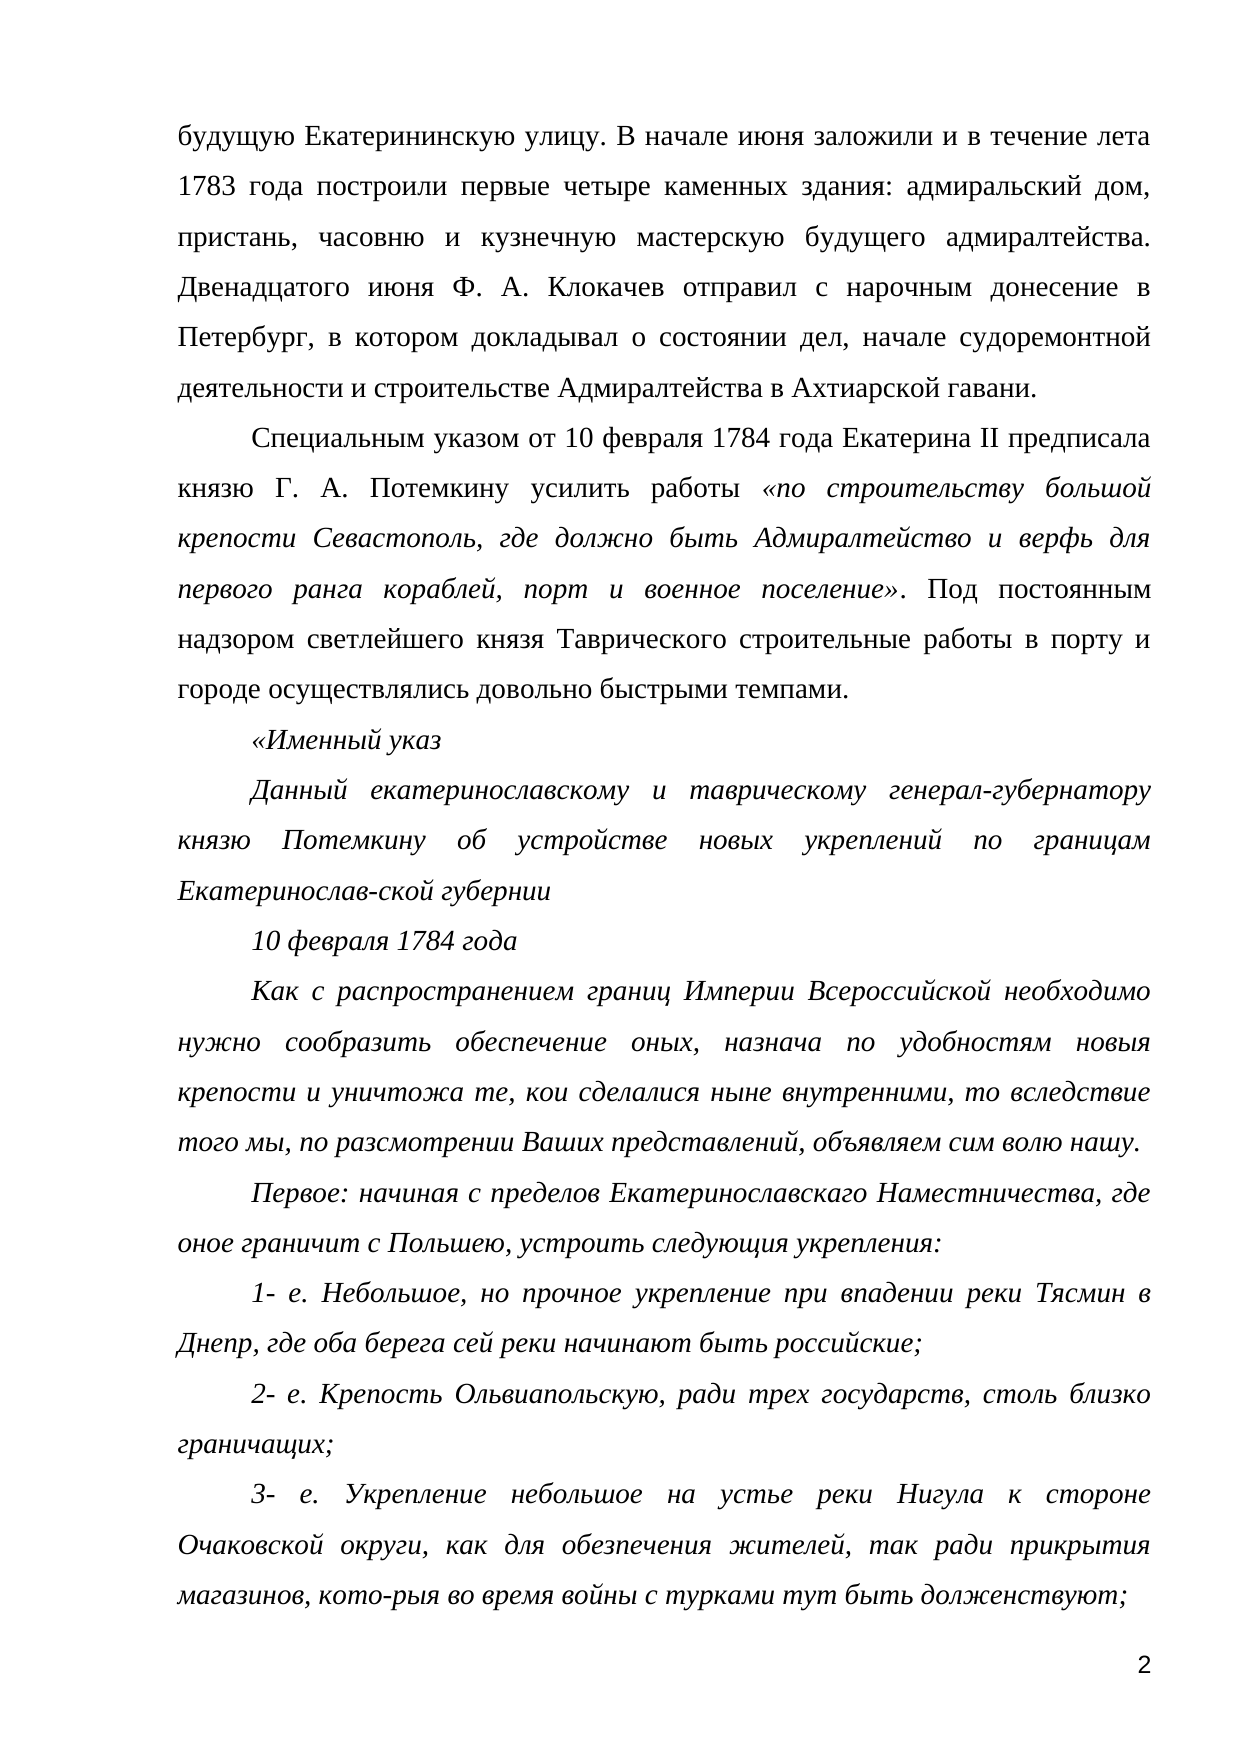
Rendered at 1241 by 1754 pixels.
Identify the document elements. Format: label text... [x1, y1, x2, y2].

text 1- е. Небольшое, но прочное укрепление при впадении реки Тясмин в Днепр, где оба берега сей реки начинают быть российские; [177, 1275, 1152, 1359]
text Специальным указом от 10 февраля 1784 года Екатерина II предписала князю Г. А. Потемкину усилить работы «по строительству большой крепости Севастополь, где должно быть Адмиралтейство и верфь для первого ранга кораблей, порт и военное поселение». Под постоянным надзором светлейшего князя Таврического строительные работы в порту и городе осуществлялись довольно быстрыми темпами. [177, 420, 1152, 705]
text Данный екатеринославскому и таврическому генерал-губернатору князю Потемкину об устройстве новых укреплений по границам Екатеринослав-ской губернии [177, 772, 1152, 906]
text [177, 118, 1152, 403]
text 2- е. Крепость Ольвиапольскую, ради трех государств, столь близко граничащих; [177, 1376, 1152, 1460]
text Первое: начиная с пределов Екатеринославскаго Наместничества, где оное граничит с Польшею, устроить следующия укрепления: [177, 1175, 1152, 1258]
text «Именный указ [177, 722, 1152, 755]
text 10 февраля 1784 года [177, 923, 1152, 957]
text 3- е. Укрепление небольшое на устье реки Нигула к стороне Очаковской округи, как для обезпечения жителей, так ради прикрытия магазинов, кото-рыя во время войны с турками тут быть долженствуют; [177, 1477, 1152, 1611]
text Как с распространением границ Империи Всероссийской необходимо нужно сообразить обеспечение оных, назнача по удобностям новыя крепости и уничтожа те, кои сделалися ныне внутренними, то вследствие того мы, по разсмотрении Ваших представлений, объявляем сим волю нашу. [177, 973, 1152, 1158]
